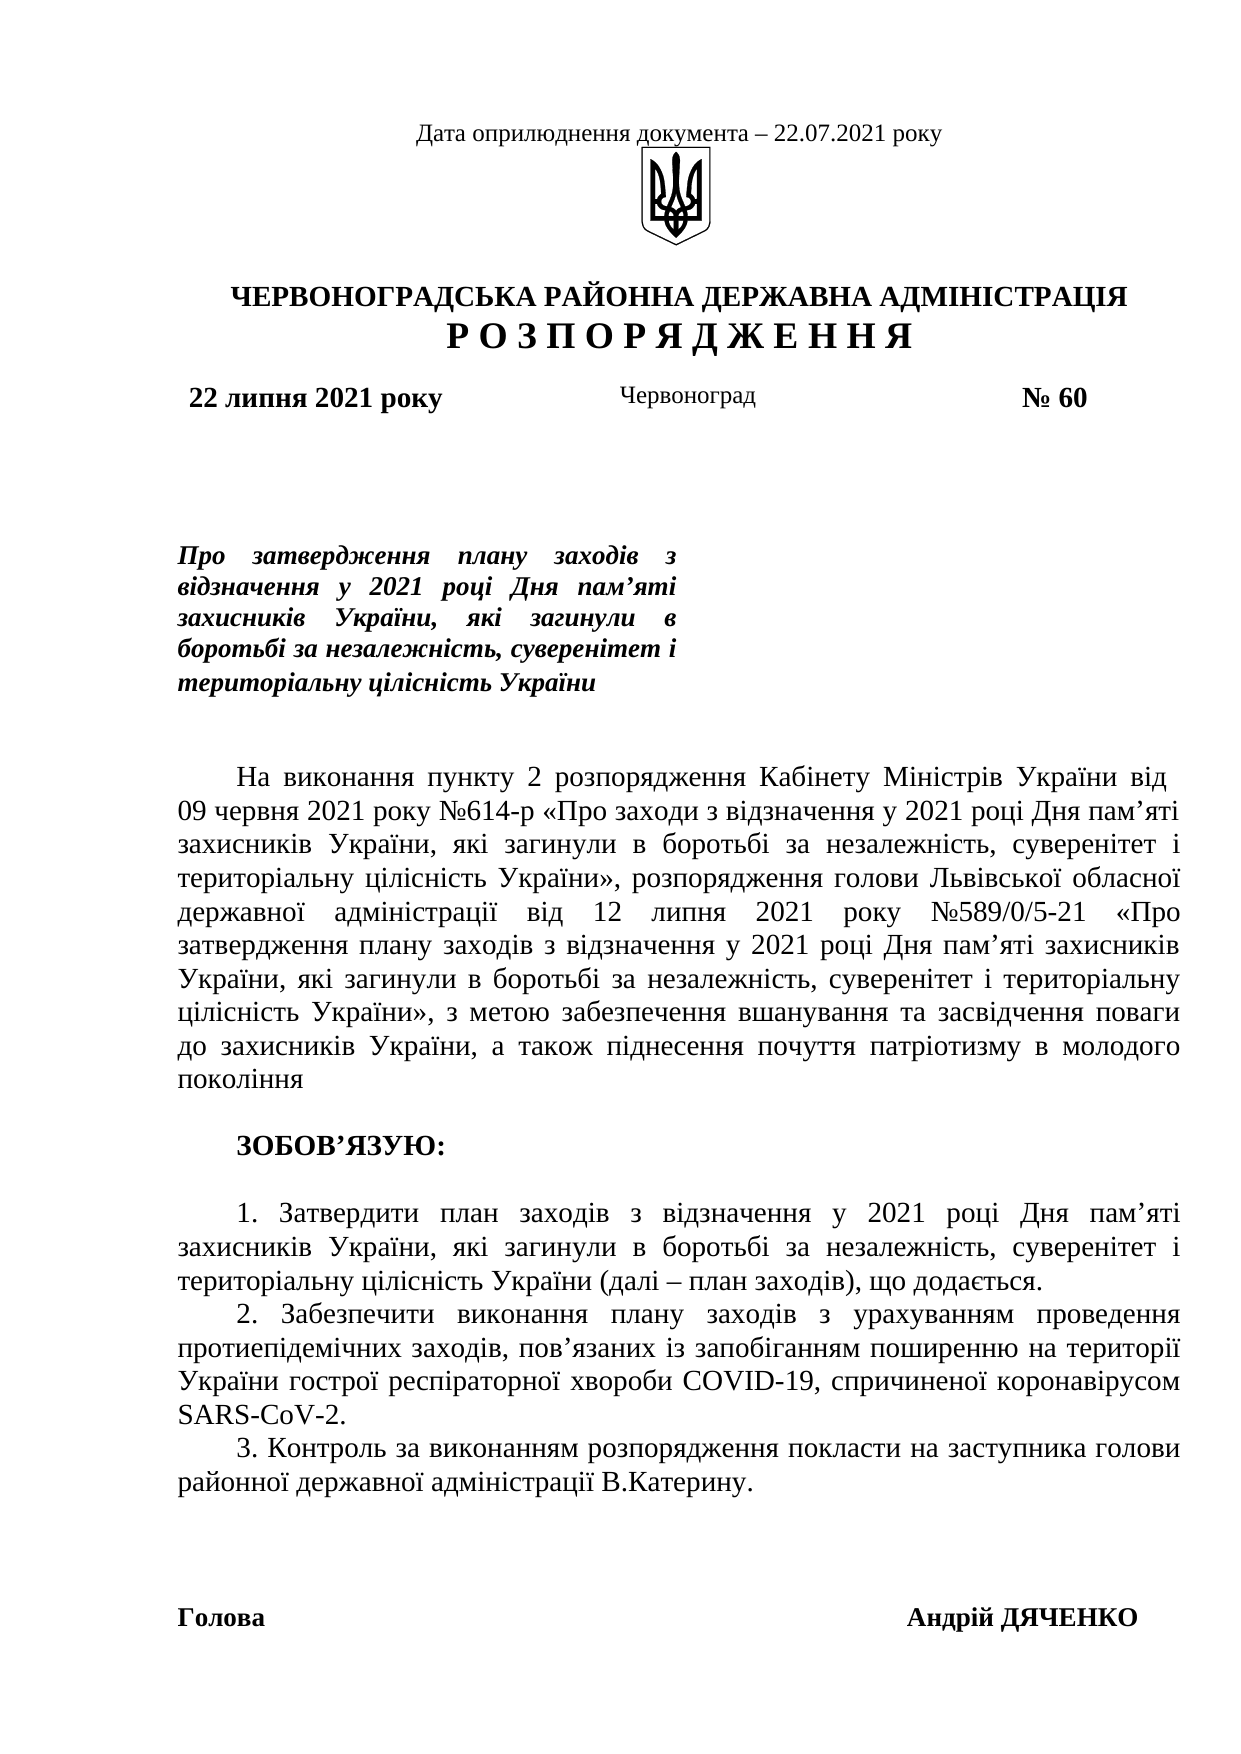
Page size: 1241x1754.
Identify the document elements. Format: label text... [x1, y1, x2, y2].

text Про затвердження плану заходів з відзначення у 2021 році Дня пам’яті захисників України, які загинули в боротьбі за незалежність, суверенітет і територіальну цілісність України [177, 539, 679, 697]
text 3. Контроль за виконанням розпорядження покласти на заступника голови районної державної адміністрації В.Катерину. [177, 1430, 1181, 1497]
table_header Червоноград [608, 380, 768, 414]
text На виконання пункту 2 розпорядження Кабінету Міністрів України від 09 червня 2021 року №614-р «Про заходи з відзначення у 2021 році Дня пам’яті захисників України, які загинули в боротьбі за незалежність, суверенітет і територіальну цілісність України», розпорядження голови Львівської обласної державної адміністрації від 12 липня 2021 року №589/0/5-21 «Про затвердження плану заходів з відзначення у 2021 році Дня пам’яті захисників України, які загинули в боротьбі за незалежність, суверенітет і територіальну цілісність України», з метою забезпечення вшанування та засвідчення поваги до захисників України, а також піднесення почуття патріотизму в молодого покоління [177, 759, 1181, 1095]
text Дата оприлюднення документа – 22.07.2021 року [177, 118, 1181, 147]
text Голова Андрій ДЯЧЕНКО [177, 1589, 1181, 1632]
text 1. Затвердити план заходів з відзначення у 2021 році Дня пам’яті захисників України, які загинули в боротьбі за незалежність, суверенітет і територіальну цілісність України (далі – план заходів), що додається. [177, 1196, 1181, 1296]
table_header № 60 [768, 380, 1181, 414]
table_header 22 липня 2021 року [177, 380, 608, 414]
text ЗОБОВ’ЯЗУЮ: [177, 1128, 1181, 1162]
text 2. Забезпечити виконання плану заходів з урахуванням проведення протиепідемічних заходів, пов’язаних із запобіганням поширенню на території України гострої респіраторної хвороби COVID-19, спричиненої коронавірусом SARS-CoV-2. [177, 1296, 1181, 1430]
text ЧЕРВОНОГРАДСЬКА РАЙОННА ДЕРЖАВНА АДМІНІСТРАЦІЯ [177, 279, 1181, 313]
text Р О З П О Р Я Д Ж Е Н Н Я [177, 313, 1181, 356]
